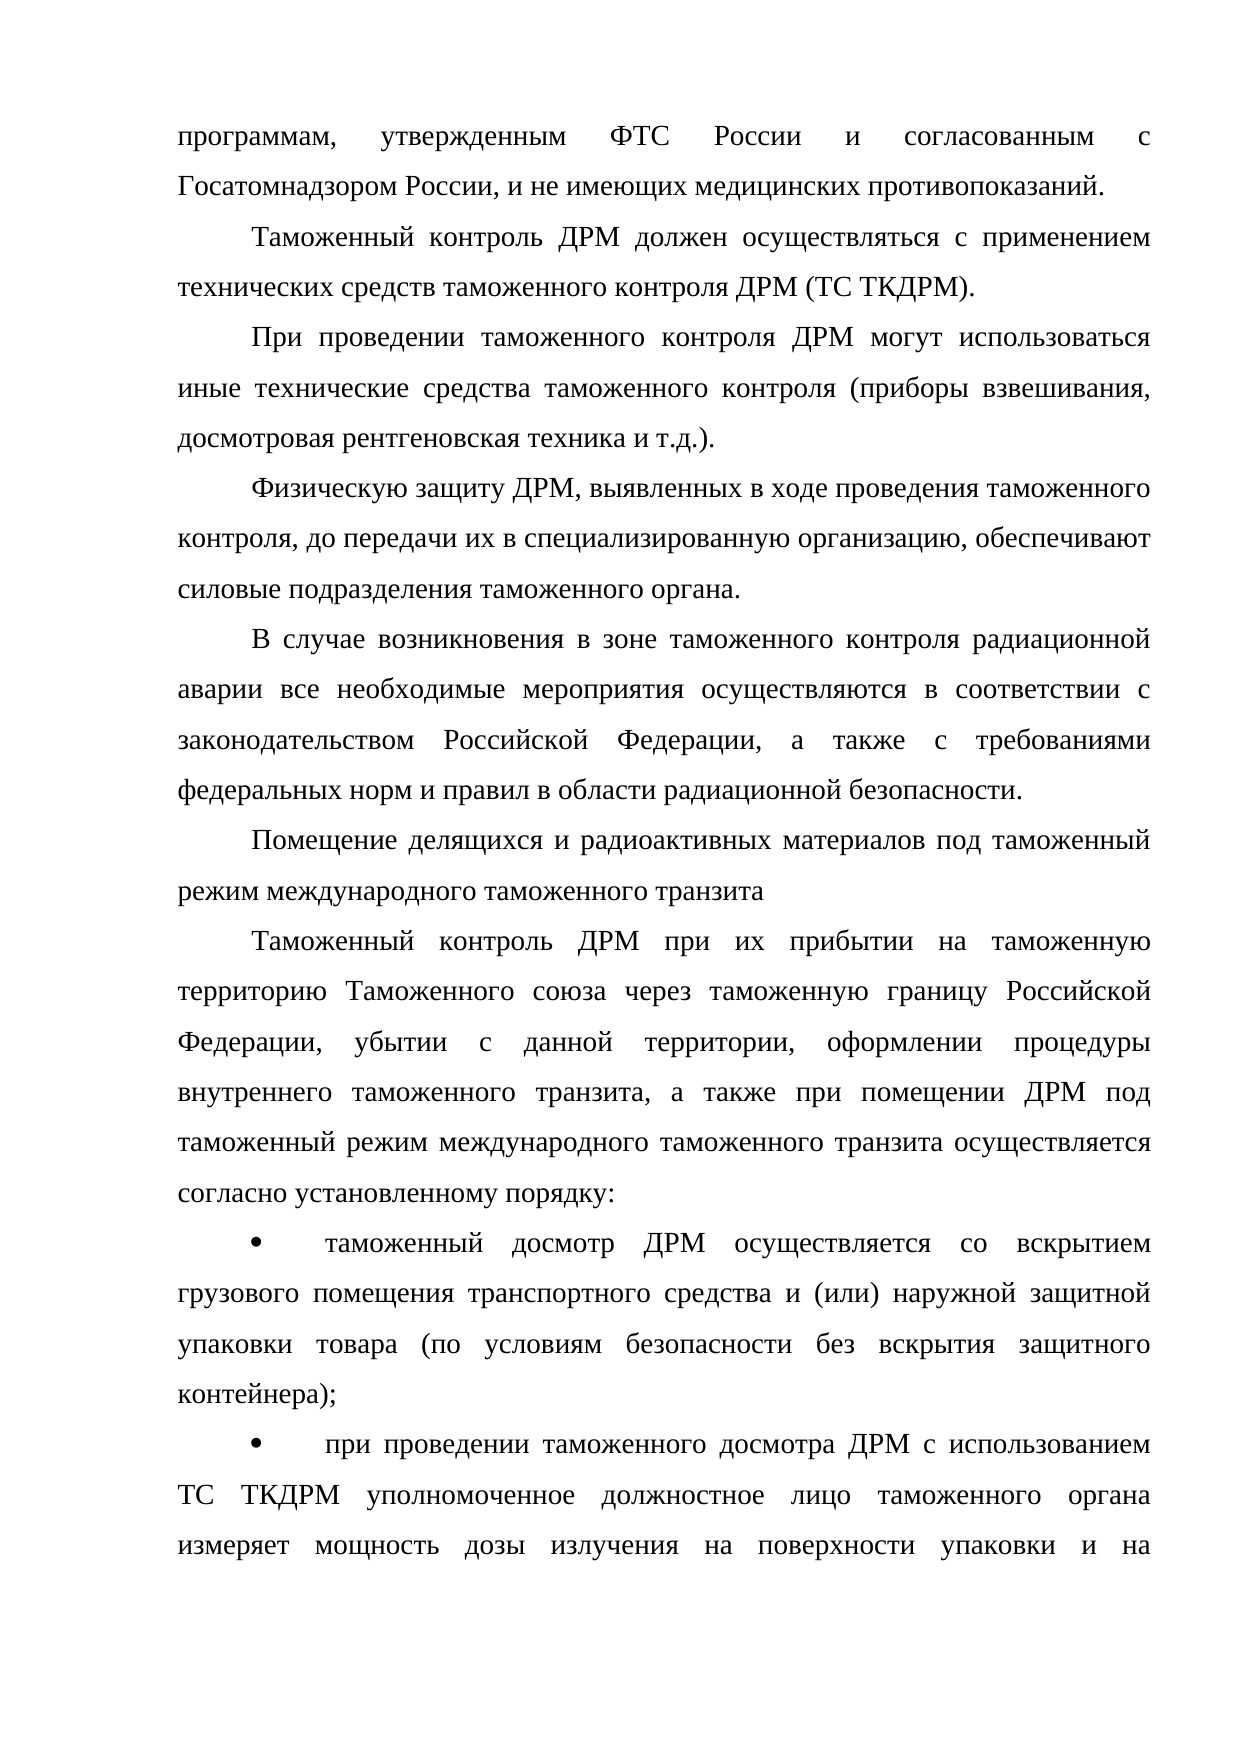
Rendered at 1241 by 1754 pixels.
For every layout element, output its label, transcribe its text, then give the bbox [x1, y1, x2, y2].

text Помещение делящихся и радиоактивных материалов под таможенный режим международного таможенного транзита [177, 822, 1152, 906]
text В случае возникновения в зоне таможенного контроля радиационной аварии все необходимые мероприятия осуществляются в соответствии с законодательством Российской Федерации, а также с требованиями федеральных норм и правил в области радиационной безопасности. [177, 621, 1152, 806]
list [177, 1426, 1152, 1561]
text Физическую защиту ДРМ, выявленных в ходе проведения таможенного контроля, до передачи их в специализированную организацию, обеспечивают силовые подразделения таможенного органа. [177, 470, 1152, 604]
text Таможенный контроль ДРМ должен осуществляться с применением технических средств таможенного контроля ДРМ (ТС ТКДРМ). [177, 219, 1152, 303]
text При проведении таможенного контроля ДРМ могут использоваться иные технические средства таможенного контроля (приборы взвешивания, досмотровая рентгеновская техника и т.д.). [177, 319, 1152, 453]
text Таможенный контроль ДРМ при их прибытии на таможенную территорию Таможенного союза через таможенную границу Российской Федерации, убытии с данной территории, оформлении процедуры внутреннего таможенного транзита, а также при помещении ДРМ под таможенный режим международного таможенного транзита осуществляется согласно установленному порядку: [177, 923, 1152, 1208]
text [177, 118, 1152, 202]
list таможенный досмотр ДРМ осуществляется со вскрытием грузового помещения транспортного средства и (или) наружной защитной упаковки товара (по условиям безопасности без вскрытия защитного контейнера); [177, 1225, 1152, 1409]
